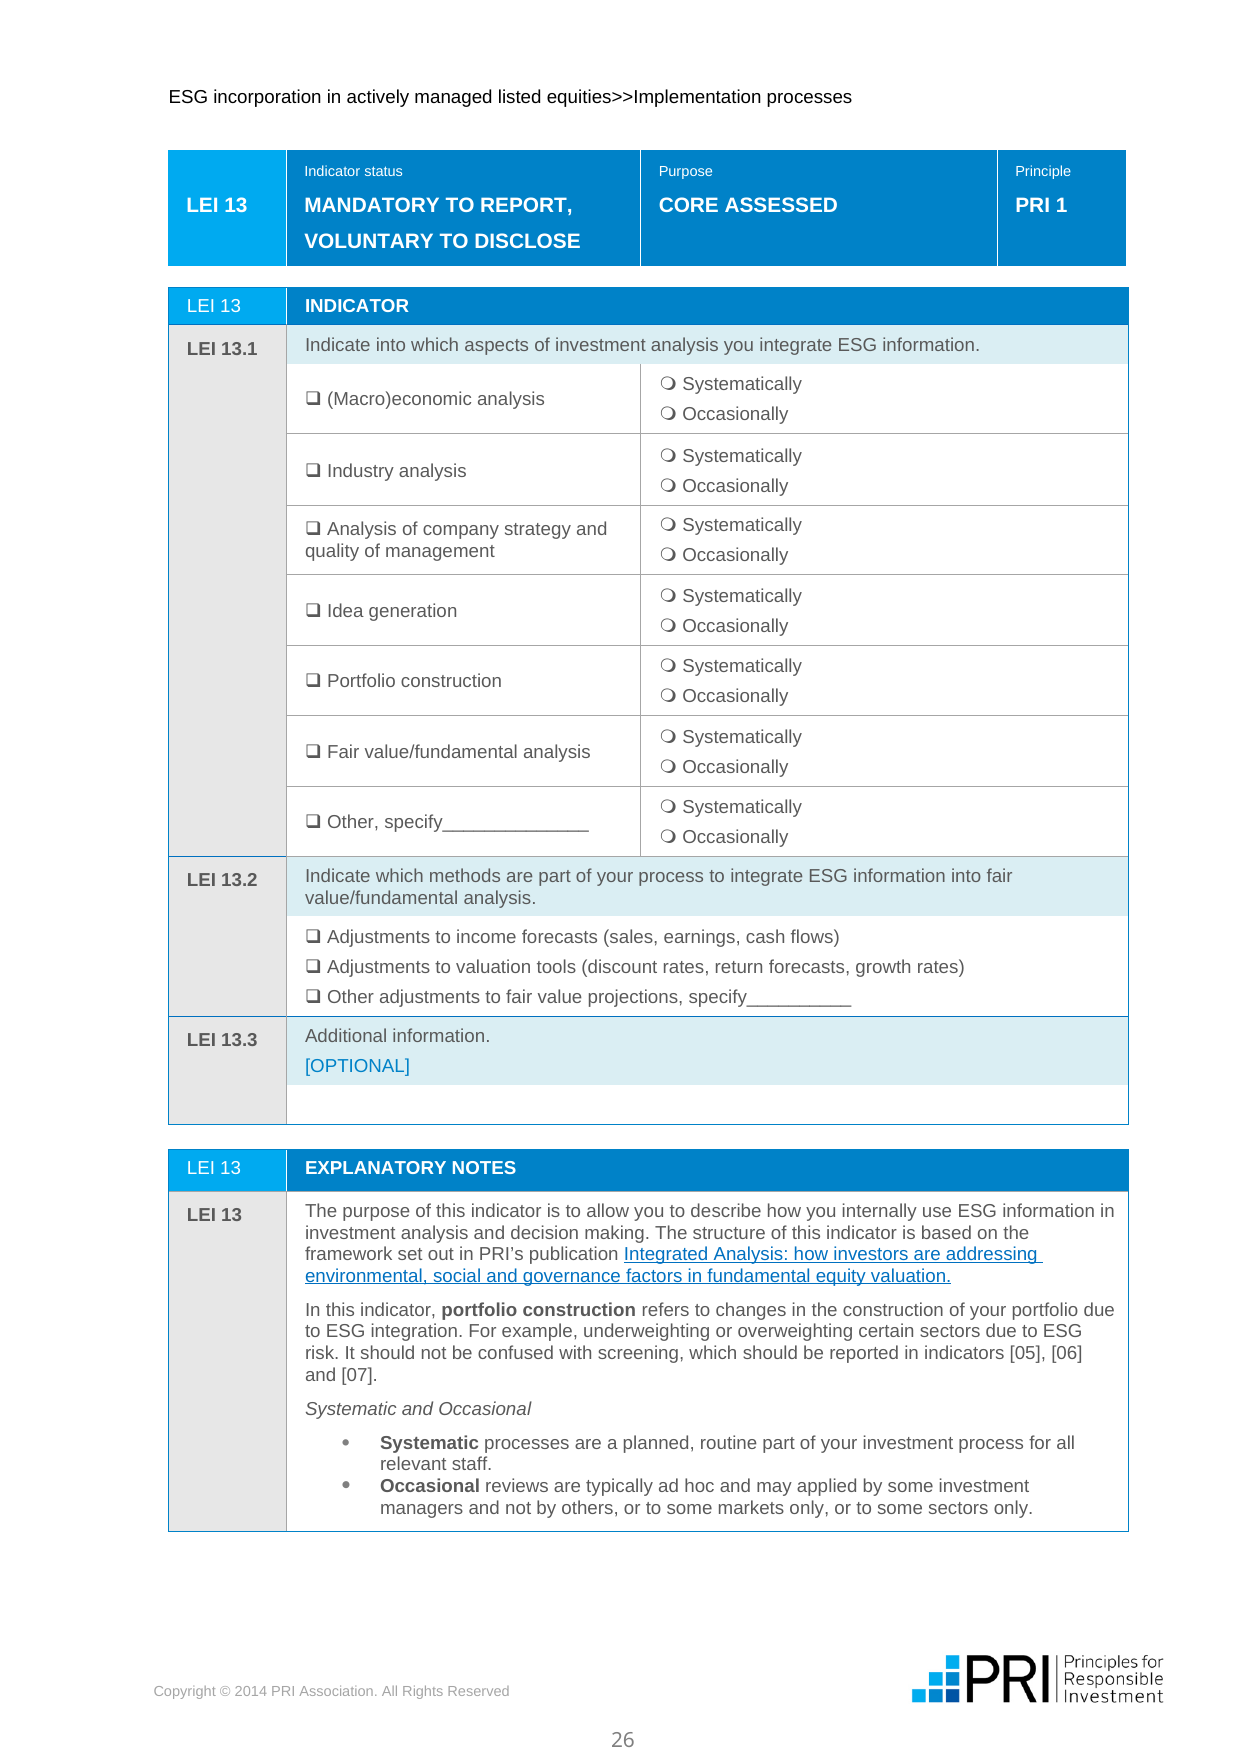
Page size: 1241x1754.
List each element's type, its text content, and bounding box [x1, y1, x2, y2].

table_cell Industry analysis [287, 434, 640, 504]
table_cell [287, 1086, 1128, 1124]
table_cell LEI 13 [168, 186, 286, 266]
picture [880, 1560, 1240, 1753]
table_cell Indicate into which aspects of investment analysis you integrate ESG information. [287, 325, 1128, 364]
table_header INDICATOR [287, 288, 1128, 324]
table_cell LEI 13.2 [169, 857, 286, 1016]
picture [404, 1058, 408, 1073]
table_cell CORE ASSESSED [641, 186, 997, 266]
table_header Indicator status [287, 150, 640, 186]
table_cell (Macro)economic analysis [287, 365, 640, 433]
table_cell Systematically Occasionally [641, 506, 1128, 574]
table_cell MANDATORY TO REPORT, VOLUNTARY TO DISCLOSE [287, 186, 640, 266]
table_cell Systematically Occasionally [641, 365, 1128, 433]
table_cell LEI 13.3 [169, 1017, 286, 1124]
table_header [168, 150, 286, 186]
table_header LEI 13 [169, 288, 286, 324]
table_cell Systematically Occasionally [641, 716, 1128, 786]
table_cell Analysis of company strategy and quality of management [287, 506, 640, 574]
table_cell Additional information. [Optional] [287, 1017, 1128, 1085]
table_cell Portfolio construction [287, 646, 640, 715]
table_cell Systematically Occasionally [641, 575, 1128, 645]
table_cell PRI 1 [998, 186, 1126, 266]
table_cell Fair value/fundamental analysis [287, 716, 640, 786]
table_cell Systematically Occasionally [641, 787, 1128, 856]
table_cell LEI 13 [169, 1192, 286, 1531]
table_cell Other, specify______________ [287, 787, 640, 856]
table_cell Idea generation [287, 575, 640, 645]
table_cell Systematically Occasionally [641, 434, 1128, 504]
table_cell The purpose of this indicator is to allow you to describe how you internally use ESG information in investment analysis and decision making. The structure of this indicator is based on the framework set out in PRI’s publication Integrated Analysis: how investors are addressing environmental, social and governance factors in fundamental equity valuation. In this indicator, portfolio construction refers to changes in the construction of your portfolio due to ESG integration. For example, underweighting or overweighting certain sectors due to ESG risk. It should not be confused with screening, which should be reported in indicators [05], [06] and [07]. Systematic and Occasional Systematic processes are a planned, routine part of your investment process for all relevant staff. Occasional reviews are typically ad hoc and may applied by some investment managers and not by others, or to some markets only, or to some sectors only. [287, 1192, 1128, 1531]
table_header Principle [998, 150, 1126, 186]
table_cell Adjustments to income forecasts (sales, earnings, cash flows) Adjustments to valuation tools (discount rates, return forecasts, growth rates) Other adjustments to fair value projections, specify__________ [287, 918, 1128, 1016]
table_header EXPLANATORY NOTES [287, 1150, 1128, 1191]
table_header LEI 13 [169, 1150, 286, 1191]
table_cell Indicate which methods are part of your process to integrate ESG information into fair value/fundamental analysis. [287, 857, 1128, 916]
table_cell Systematically Occasionally [641, 646, 1128, 715]
table_cell LEI 13.1 [169, 325, 286, 856]
table_header Purpose [641, 150, 997, 186]
